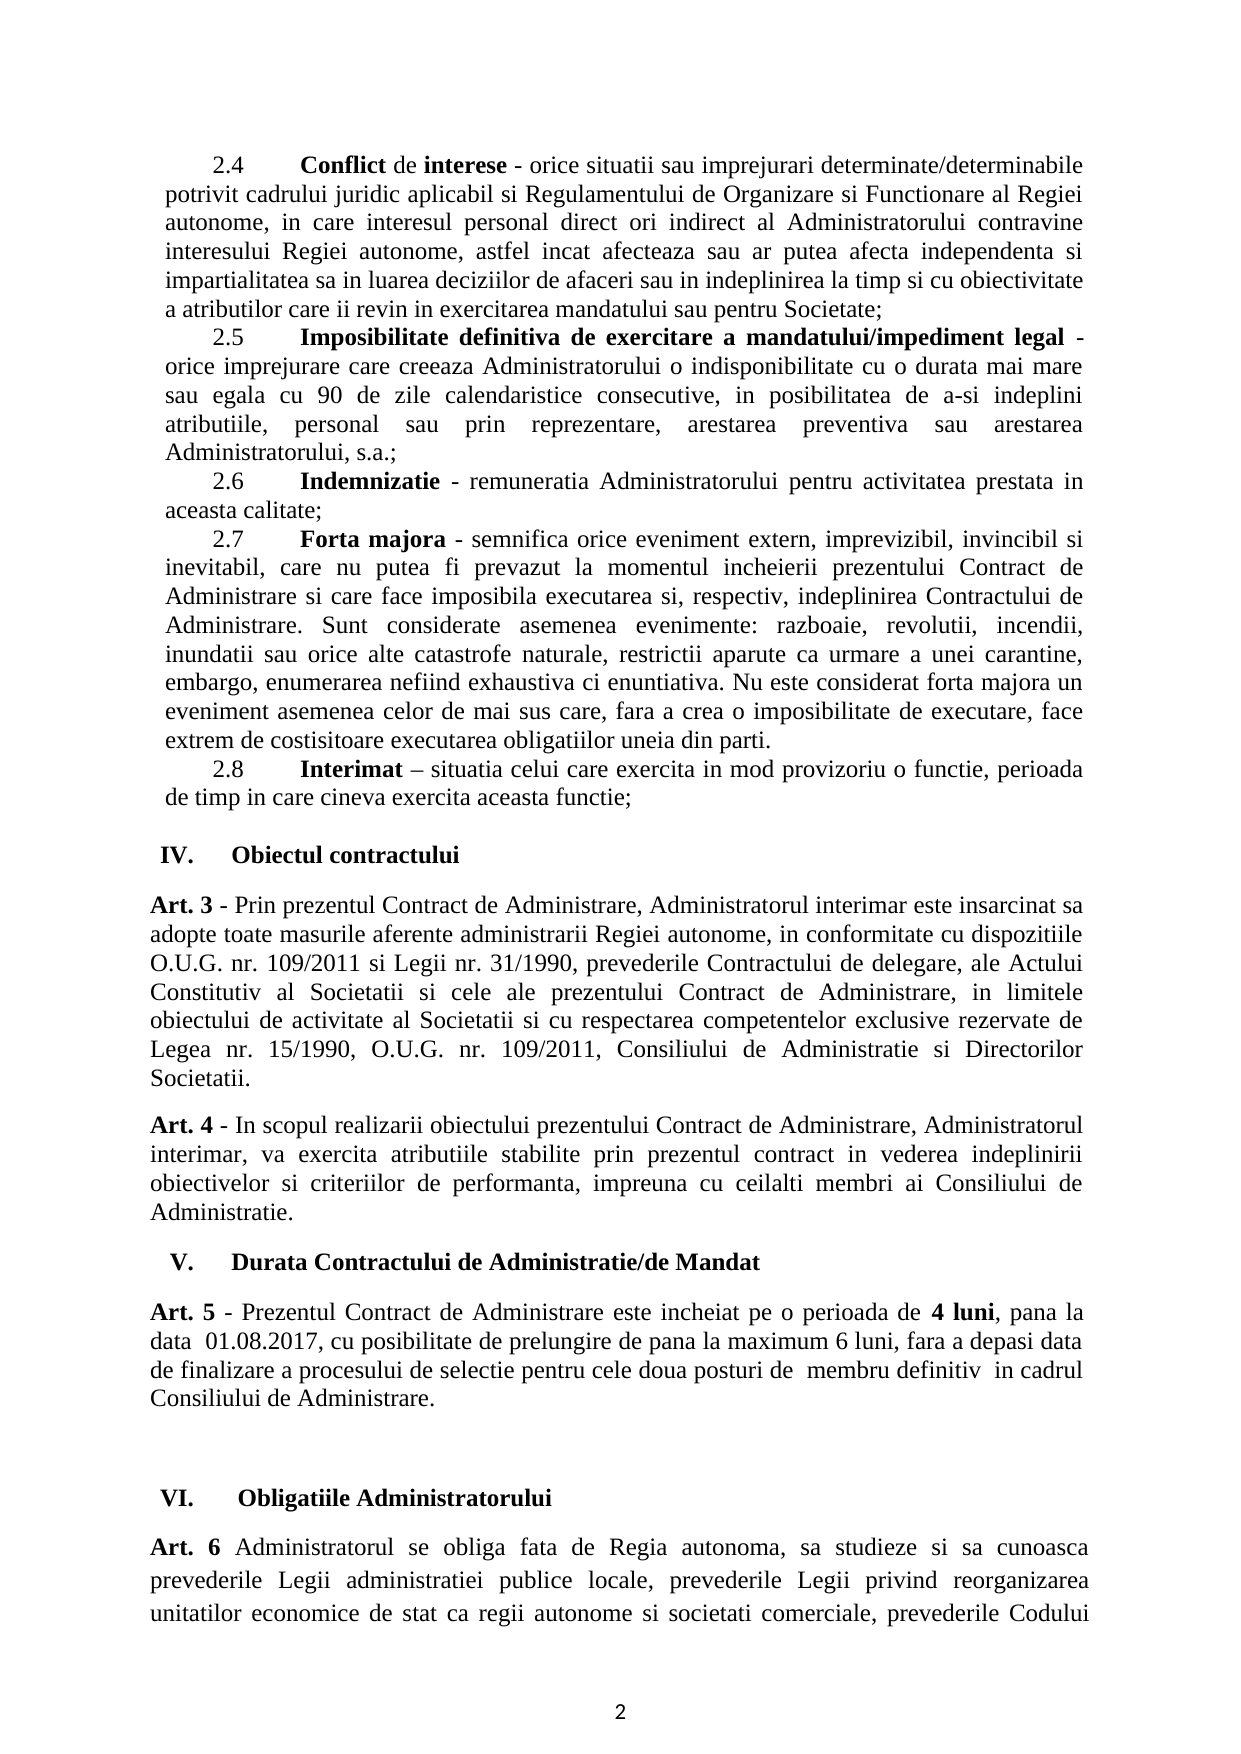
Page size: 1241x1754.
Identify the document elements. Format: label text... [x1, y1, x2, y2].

list Obligatiile Administratorului [194, 1483, 1084, 1512]
text Art. 4 - In scopul realizarii obiectului prezentului Contract de Administrare, Administratorul interimar, va exercita atributiile stabilite prin prezentul contract in vederea indeplinirii obiectivelor si criteriilor de performanta, impreuna cu ceilalti membri ai Consiliului de Administratie. [150, 1111, 1084, 1226]
list Conflict de interese - orice situatii sau imprejurari determinate/determinabile potrivit cadrului juridic aplicabil si Regulamentului de Organizare si Functionare al Regiei autonome, in care interesul personal direct ori indirect al Administratorului contravine interesului Regiei autonome, astfel incat afecteaza sau ar putea afecta independenta si impartialitatea sa in luarea deciziilor de afaceri sau in indeplinirea la timp si cu obiectivitate a atributilor care ii revin in exercitarea mandatului sau pentru Societate; [165, 150, 1084, 322]
list Interimat – situatia celui care exercita in mod provizoriu o functie, perioada de timp in care cineva exercita aceasta functie; [165, 754, 1084, 811]
list Indemnizatie - remuneratia Administratorului pentru activitatea prestata in aceasta calitate; [165, 466, 1084, 524]
list Forta majora - semnifica orice eveniment extern, imprevizibil, invincibil si inevitabil, care nu putea fi prevazut la momentul incheierii prezentului Contract de Administrare si care face imposibila executarea si, respectiv, indeplinirea Contractului de Administrare. Sunt considerate asemenea evenimente: razboaie, revolutii, incendii, inundatii sau orice alte catastrofe naturale, restrictii aparute ca urmare a unei carantine, embargo, enumerarea nefiind exhaustiva ci enuntiativa. Nu este considerat forta majora un eveniment asemenea celor de mai sus care, fara a crea o imposibilitate de executare, face extrem de costisitoare executarea obligatiilor uneia din parti. [165, 524, 1084, 754]
text Art. 5 - Prezentul Contract de Administrare este incheiat pe o perioada de 4 luni, pana la data 01.08.2017, cu posibilitate de prelungire de pana la maximum 6 luni, fara a depasi data de finalizare a procesului de selectie pentru cele doua posturi de membru definitiv in cadrul Consiliului de Administrare. [150, 1297, 1084, 1412]
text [150, 1532, 1090, 1627]
list Imposibilitate definitiva de exercitare a mandatului/impediment legal - orice imprejurare care creeaza Administratorului o indisponibilitate cu o durata mai mare sau egala cu 90 de zile calendaristice consecutive, in posibilitatea de a-si indeplini atributiile, personal sau prin reprezentare, arestarea preventiva sau arestarea Administratorului, s.a.; [165, 322, 1084, 466]
list Durata Contractului de Administratie/de Mandat [194, 1247, 1090, 1275]
text Art. 3 - Prin prezentul Contract de Administrare, Administratorul interimar este insarcinat sa adopte toate masurile aferente administrarii Regiei autonome, in conformitate cu dispozitiile O.U.G. nr. 109/2011 si Legii nr. 31/1990, prevederile Contractului de delegare, ale Actului Constitutiv al Societatii si cele ale prezentului Contract de Administrare, in limitele obiectului de activitate al Societatii si cu respectarea competentelor exclusive rezervate de Legea nr. 15/1990, O.U.G. nr. 109/2011, Consiliului de Administratie si Directorilor Societatii. [150, 891, 1084, 1092]
list Obiectul contractului [194, 840, 1090, 869]
